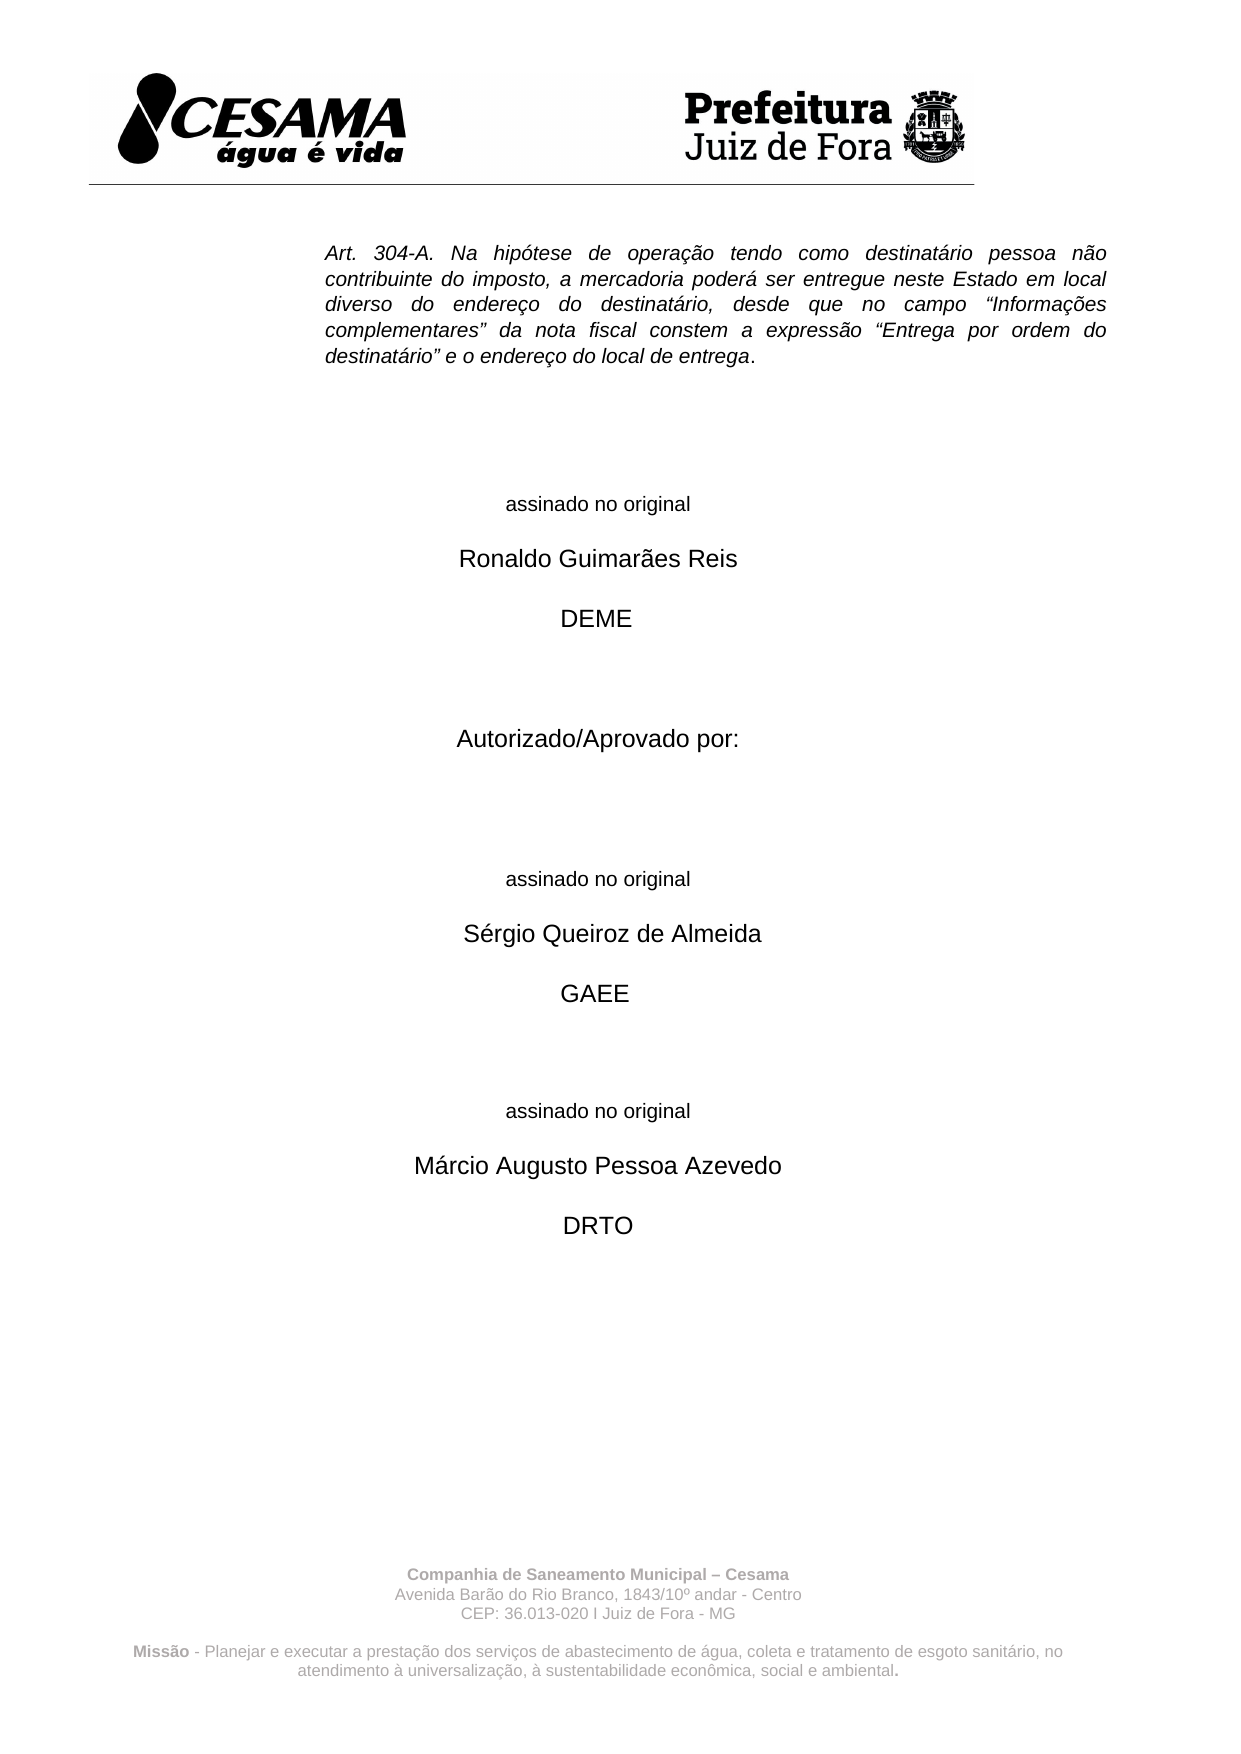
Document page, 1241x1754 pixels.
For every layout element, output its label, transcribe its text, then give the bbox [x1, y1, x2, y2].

picture [88, 73, 975, 185]
text DRTO [89, 1211, 1107, 1240]
text assinado no original [89, 867, 1107, 891]
text Ronaldo Guimarães Reis [89, 544, 1107, 573]
text DEME [89, 604, 1107, 633]
text Márcio Augusto Pessoa Azevedo [89, 1151, 1107, 1180]
text GAEE [89, 979, 1107, 1008]
text assinado no original [89, 1099, 1107, 1123]
text Sérgio Queiroz de Almeida [89, 919, 1107, 948]
text assinado no original [89, 492, 1107, 516]
text Art. 304-A. Na hipótese de operação tendo como destinatário pessoa não contribuinte do imposto, a mercadoria poderá ser entregue neste Estado em local diverso do endereço do destinatário, desde que no campo “Informações complementares” da nota fiscal constem a expressão “Entrega por ordem do destinatário” e o endereço do local de entrega. [325, 241, 1107, 368]
text Autorizado/Aprovado por: [89, 724, 1107, 752]
